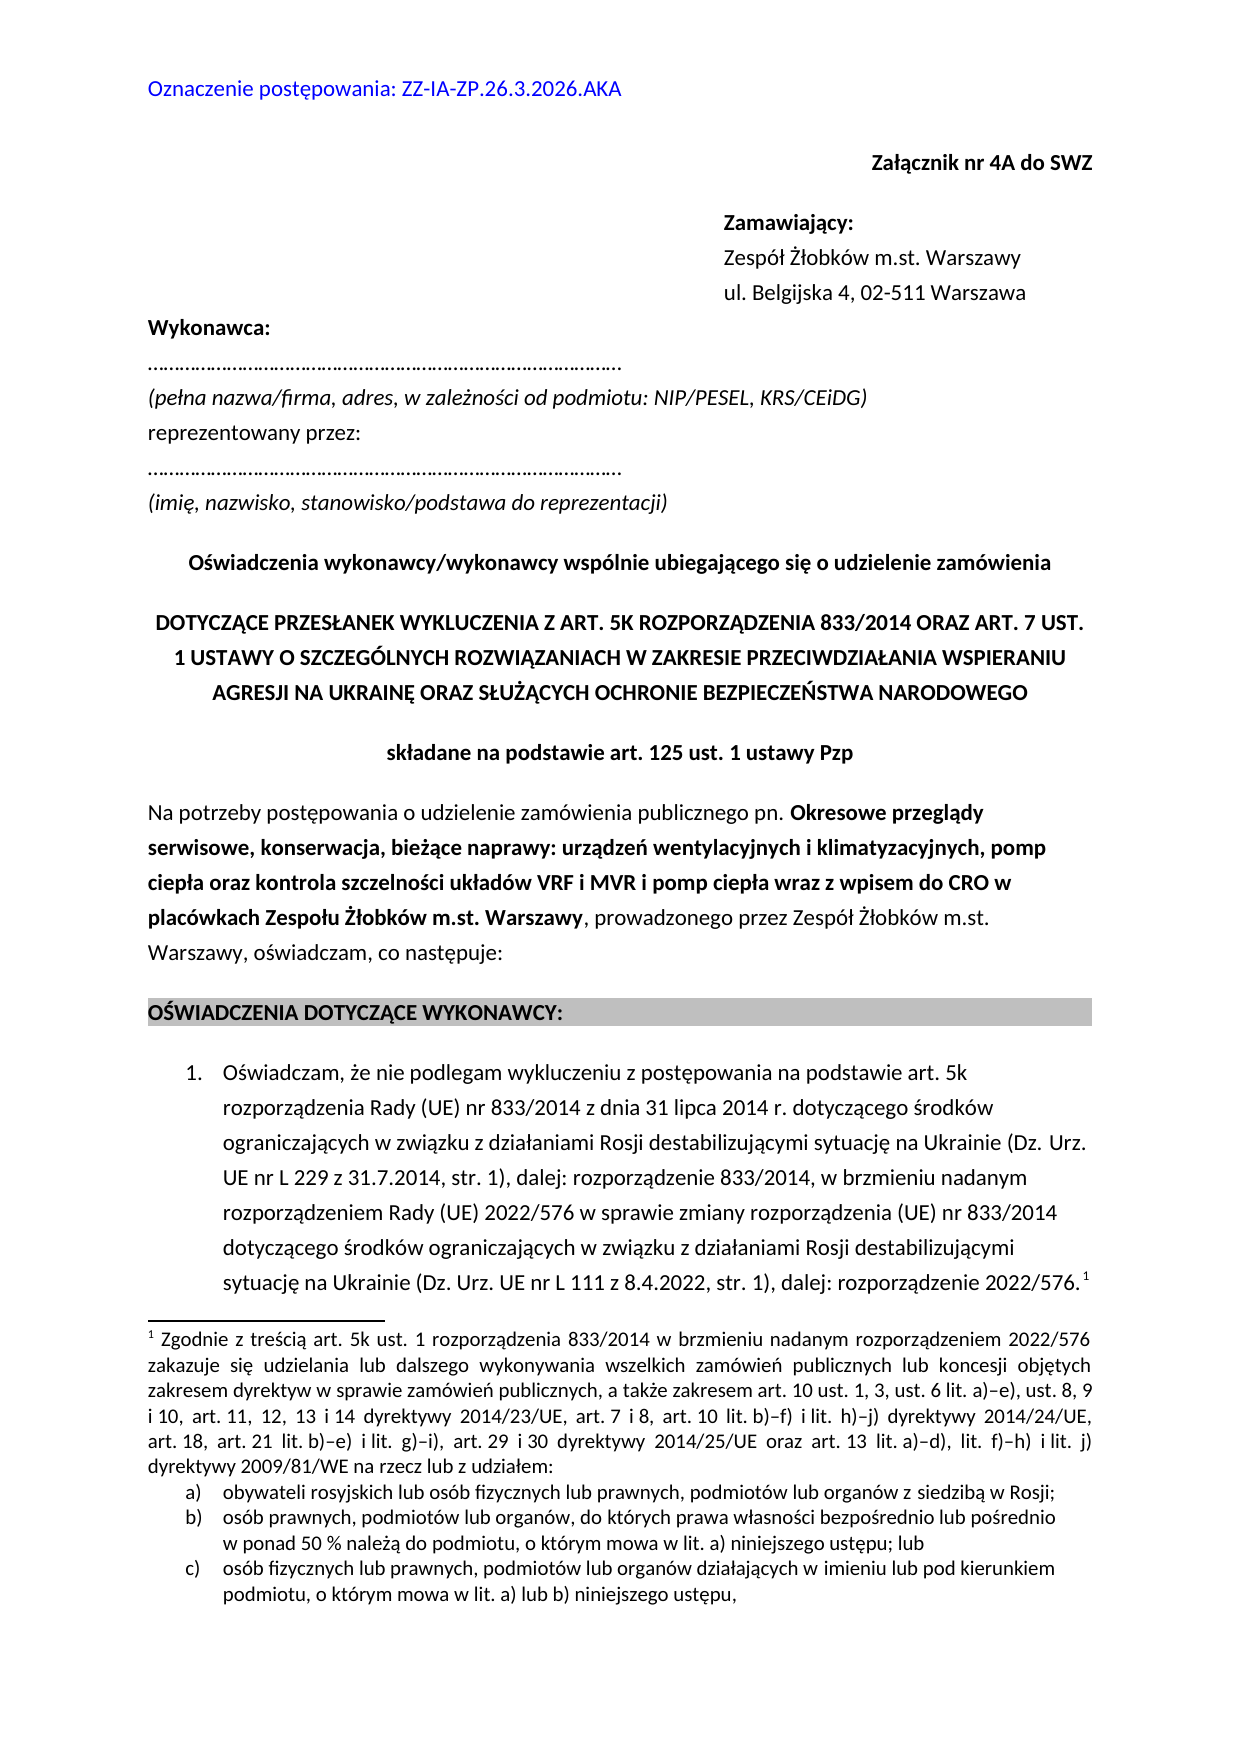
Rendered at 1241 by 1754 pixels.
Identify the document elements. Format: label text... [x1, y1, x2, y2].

list Oświadczam, że nie podlegam wykluczeniu z postępowania na podstawie art. 5k rozporządzenia Rady (UE) nr 833/2014 z dnia 31 lipca 2014 r. dotyczącego środków ograniczających w związku z działaniami Rosji destabilizującymi sytuację na Ukrainie (Dz. Urz. UE nr L 229 z 31.7.2014, str. 1), dalej: rozporządzenie 833/2014, w brzmieniu nadanym rozporządzeniem Rady (UE) 2022/576 w sprawie zmiany rozporządzenia (UE) nr 833/2014 dotyczącego środków ograniczających w związku z działaniami Rosji destabilizującymi sytuację na Ukrainie (Dz. Urz. UE nr L 111 z 8.4.2022, str. 1), dalej: rozporządzenie 2022/576. [185, 1058, 1092, 1296]
text ul. Belgijska 4, 02-511 Warszawa [724, 278, 1092, 306]
text Zamawiający: [724, 208, 1092, 236]
text Wykonawca: [148, 313, 1092, 341]
text Na potrzeby postępowania o udzielenie zamówienia publicznego pn. Okresowe przeglądy serwisowe, konserwacja, bieżące naprawy: urządzeń wentylacyjnych i klimatyzacyjnych, pomp ciepła oraz kontrola szczelności układów VRF i MVR i pomp ciepła wraz z wpisem do CRO w placówkach Zespołu Żłobków m.st. Warszawy, prowadzonego przez Zespół Żłobków m.st. Warszawy, oświadczam, co następuje: [148, 798, 1092, 966]
text Załącznik nr 4A do SWZ [723, 148, 1092, 176]
text DOTYCZĄCE PRZESŁANEK WYKLUCZENIA Z ART. 5K ROZPORZĄDZENIA 833/2014 ORAZ ART. 7 UST. 1 USTAWY o szczególnych rozwiązaniach w zakresie przeciwdziałania wspieraniu agresji na Ukrainę oraz służących ochronie bezpieczeństwa narodowego [148, 608, 1092, 706]
text ……………………………………………………………………………… [148, 453, 1092, 481]
text Oświadczenia wykonawcy/wykonawcy wspólnie ubiegającego się o udzielenie zamówienia [148, 548, 1092, 576]
text składane na podstawie art. 125 ust. 1 ustawy Pzp [148, 738, 1092, 766]
text reprezentowany przez: [148, 418, 1092, 446]
text ……………………………………………………………………………… [148, 348, 1092, 376]
text Zespół Żłobków m.st. Warszawy [724, 243, 1092, 271]
text OŚWIADCZENIA DOTYCZĄCE WYKONAWCY: [148, 998, 1092, 1026]
text (imię, nazwisko, stanowisko/podstawa do reprezentacji) [148, 488, 1092, 516]
text (pełna nazwa/firma, adres, w zależności od podmiotu: NIP/PESEL, KRS/CEiDG) [148, 383, 1092, 411]
